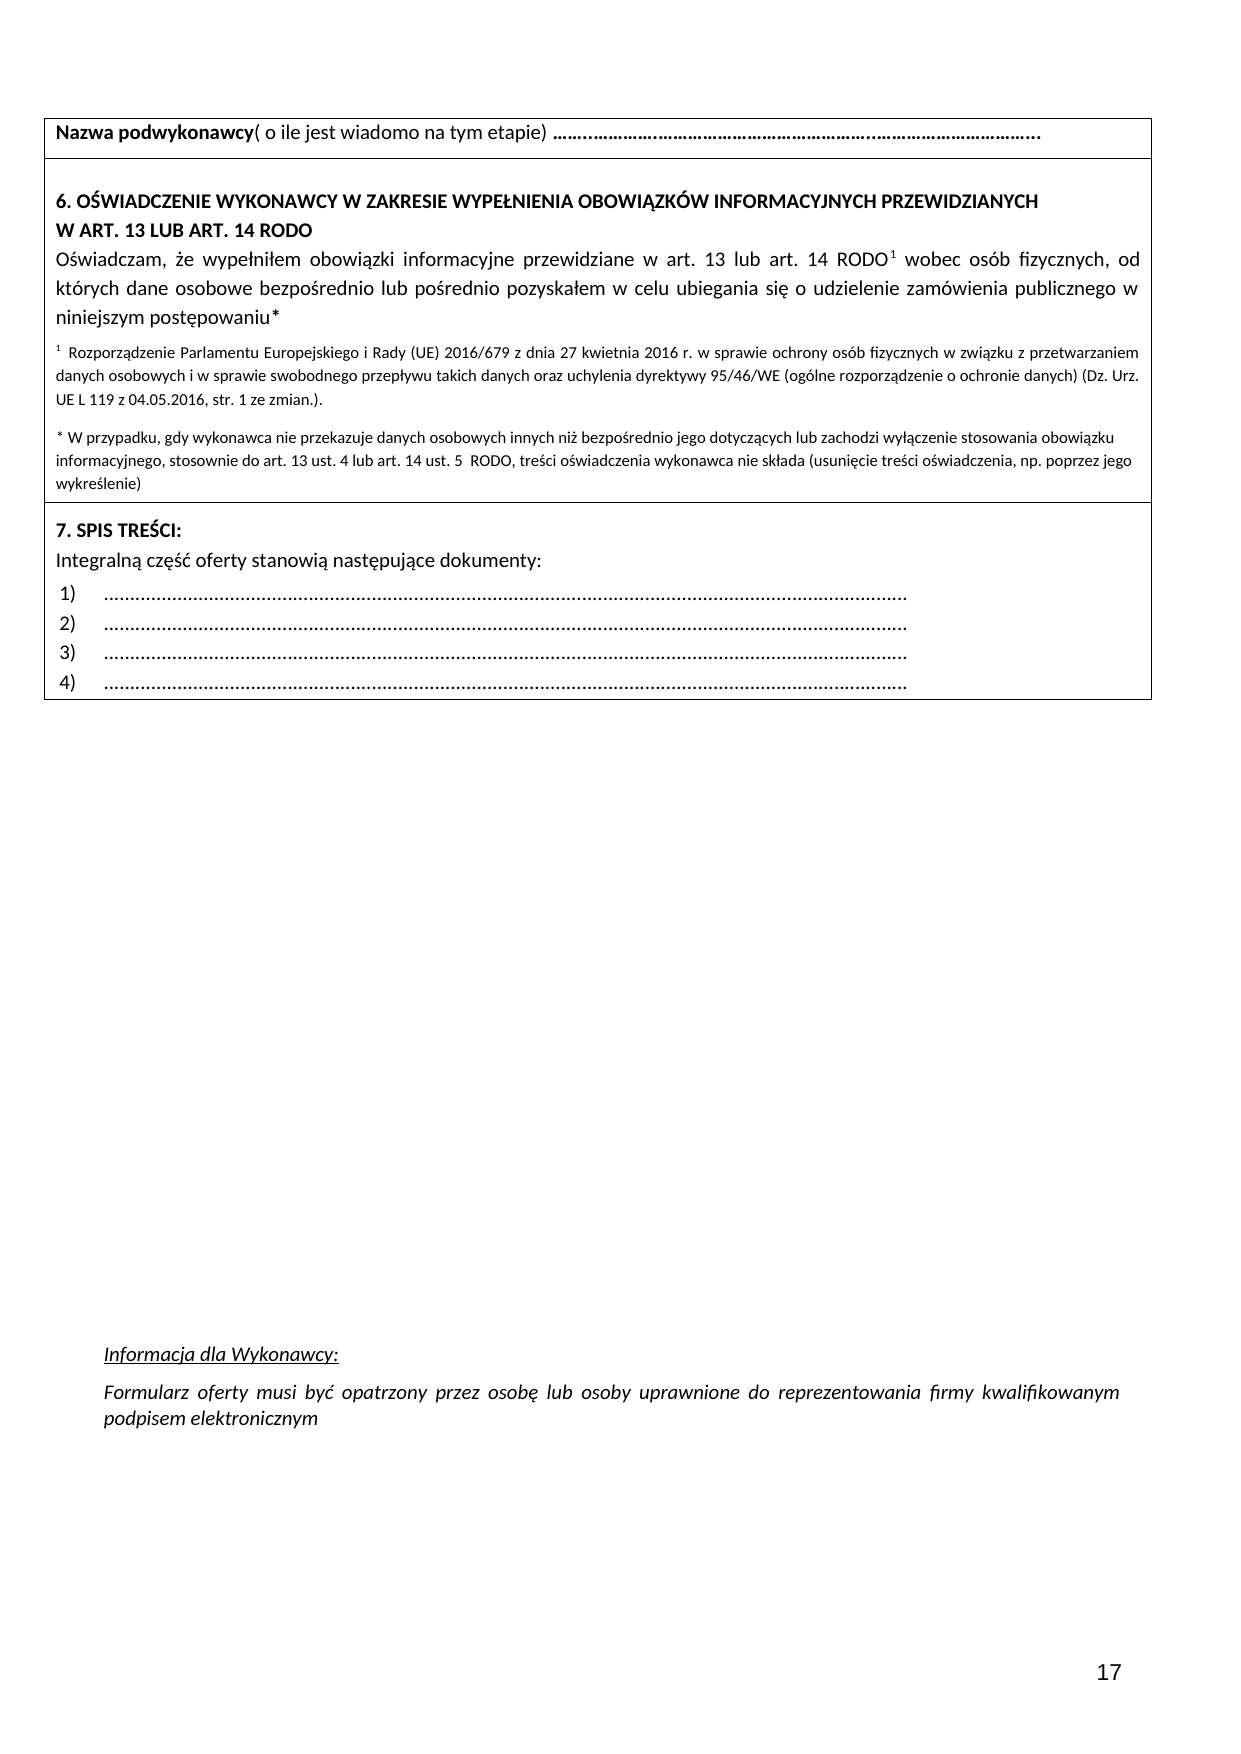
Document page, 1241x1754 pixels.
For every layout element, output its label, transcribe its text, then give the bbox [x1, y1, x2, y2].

table_cell 7. SPIS TREŚCI: Integralną część oferty stanowią następujące dokumenty: ......................................................................................................................................................... ......................................................................................................................................................... ......................................................................................................................................................... ......................................................................................................................................................... [45, 503, 1151, 698]
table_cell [45, 119, 1151, 158]
text Informacja dla Wykonawcy: [104, 1341, 1122, 1367]
table_cell 6. OŚWIADCZENIE WYKONAWCY W ZAKRESIE WYPEŁNIENIA OBOWIĄZKÓW INFORMACYJNYCH PRZEWIDZIANYCH W ART. 13 LUB ART. 14 RODO Oświadczam, że wypełniłem obowiązki informacyjne przewidziane w art. 13 lub art. 14 RODO1 wobec osób fizycznych, od których dane osobowe bezpośrednio lub pośrednio pozyskałem w celu ubiegania się o udzielenie zamówienia publicznego w niniejszym postępowaniu* 1 Rozporządzenie Parlamentu Europejskiego i Rady (UE) 2016/679 z dnia 27 kwietnia 2016 r. w sprawie ochrony osób fizycznych w związku z przetwarzaniem danych osobowych i w sprawie swobodnego przepływu takich danych oraz uchylenia dyrektywy 95/46/WE (ogólne rozporządzenie o ochronie danych) (Dz. Urz. UE L 119 z 04.05.2016, str. 1 ze zmian.). * W przypadku, gdy wykonawca nie przekazuje danych osobowych innych niż bezpośrednio jego dotyczących lub zachodzi wyłączenie stosowania obowiązku informacyjnego, stosownie do art. 13 ust. 4 lub art. 14 ust. 5 RODO, treści oświadczenia wykonawca nie składa (usunięcie treści oświadczenia, np. poprzez jego wykreślenie) [45, 159, 1151, 502]
text Formularz oferty musi być opatrzony przez osobę lub osoby uprawnione do reprezentowania firmy kwalifikowanym podpisem elektronicznym [104, 1379, 1122, 1431]
